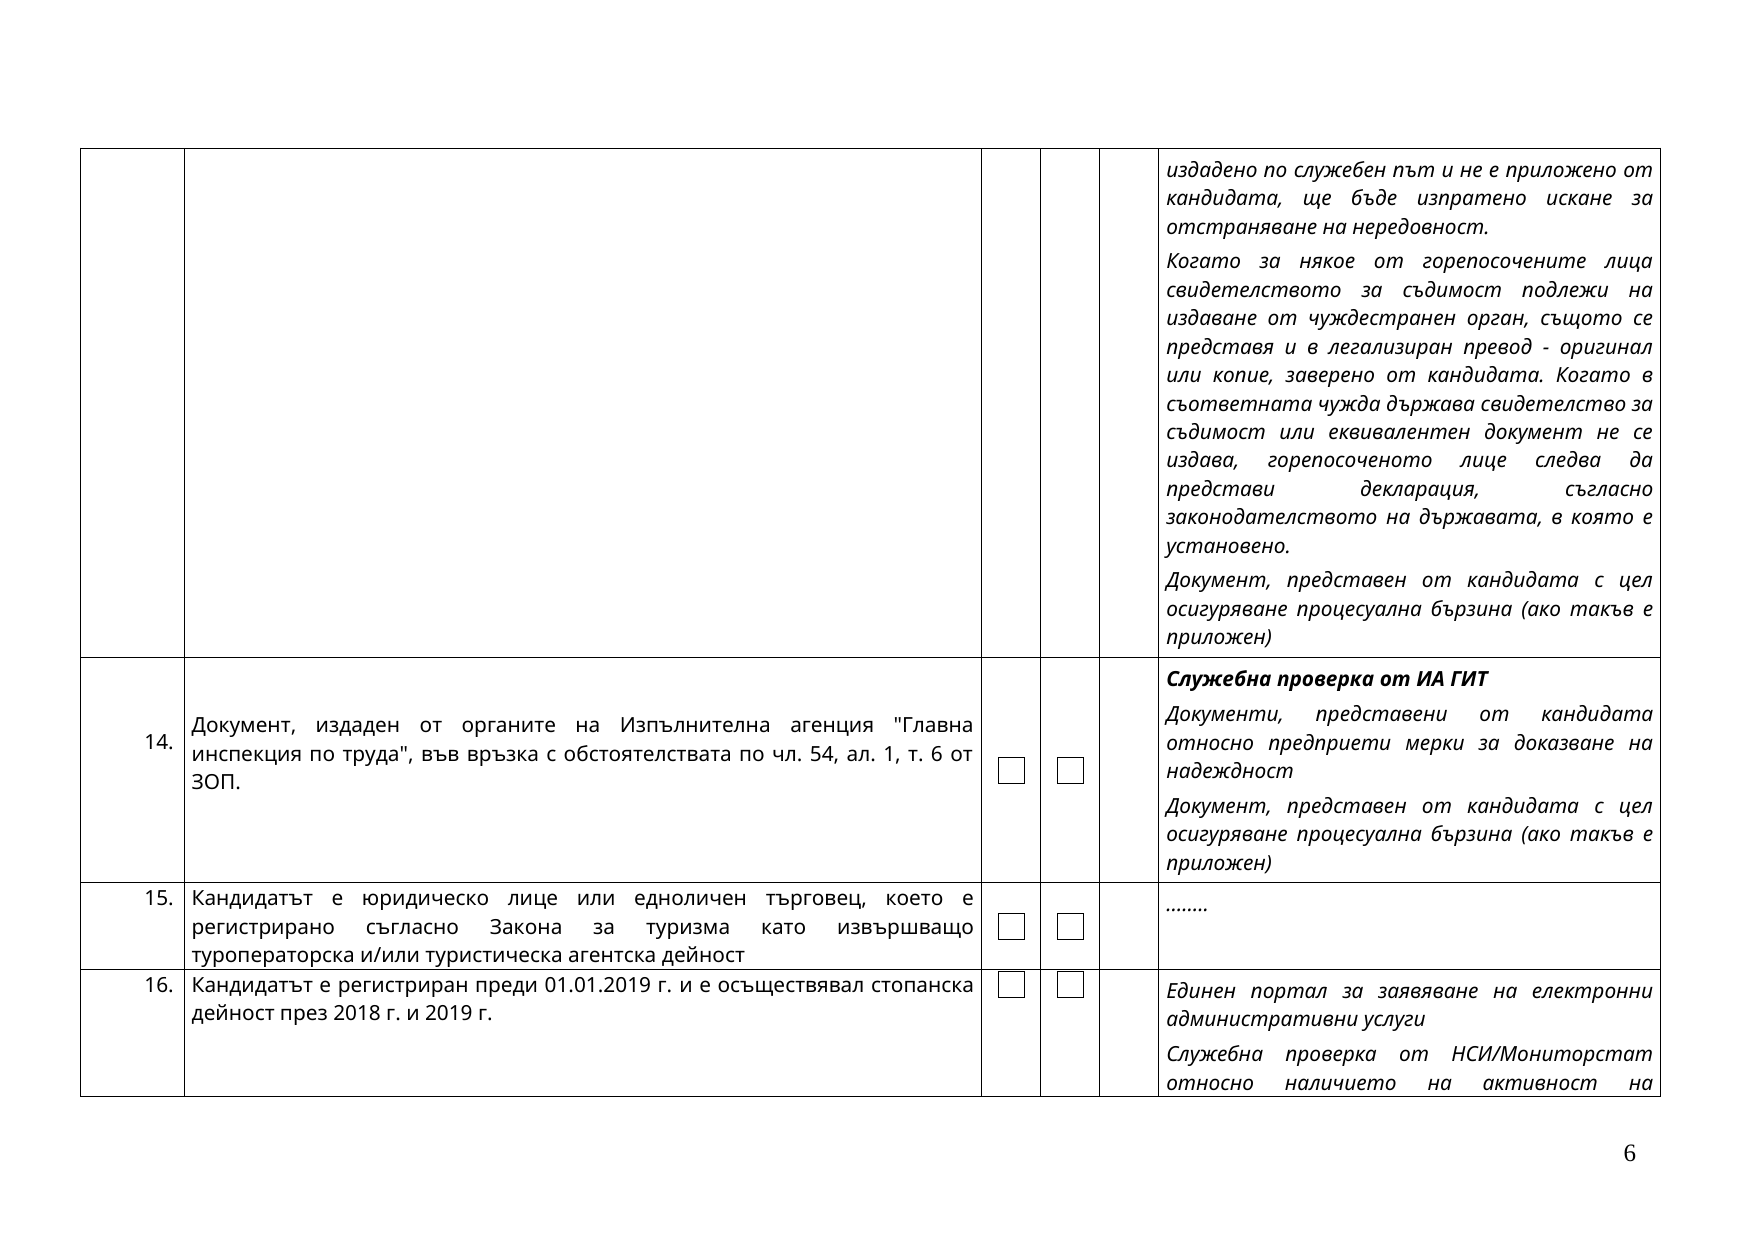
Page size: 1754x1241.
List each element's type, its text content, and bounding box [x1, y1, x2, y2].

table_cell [185, 149, 981, 657]
table_cell [1100, 658, 1158, 882]
table_cell [1041, 149, 1099, 657]
table_cell [1100, 883, 1158, 969]
table_cell [1041, 970, 1099, 1096]
table_cell [1041, 658, 1099, 882]
table_cell [1100, 970, 1158, 1096]
table_cell [81, 658, 184, 882]
table_cell [81, 883, 184, 969]
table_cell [1159, 970, 1660, 1096]
table_cell [982, 658, 1040, 882]
table_cell Кандидатът е юридическо лице или едноличен търговец, което е регистрирано съгласно Закона за туризма като извършващо туроператорска и/или туристическа агентска дейност [185, 883, 981, 969]
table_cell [1159, 149, 1660, 657]
table_cell [982, 970, 1040, 1096]
table_cell [1041, 883, 1099, 969]
table_cell [982, 883, 1040, 969]
table_cell …….. [1159, 883, 1660, 969]
table_cell [81, 149, 184, 657]
table_cell Документ, издаден от органите на Изпълнителна агенция "Главна инспекция по труда", във връзка с обстоятелствата по чл. 54, ал. 1, т. 6 от ЗОП. [185, 658, 981, 882]
table_cell [1100, 149, 1158, 657]
table_cell [982, 149, 1040, 657]
table_cell [81, 970, 184, 1096]
table_cell Служебна проверка от ИА ГИТ Документи, представени от кандидата относно предприети мерки за доказване на надеждност Документ, представен от кандидата с цел осигуряване процесуална бързина (ако такъв е приложен) [1159, 658, 1660, 882]
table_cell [185, 970, 981, 1096]
